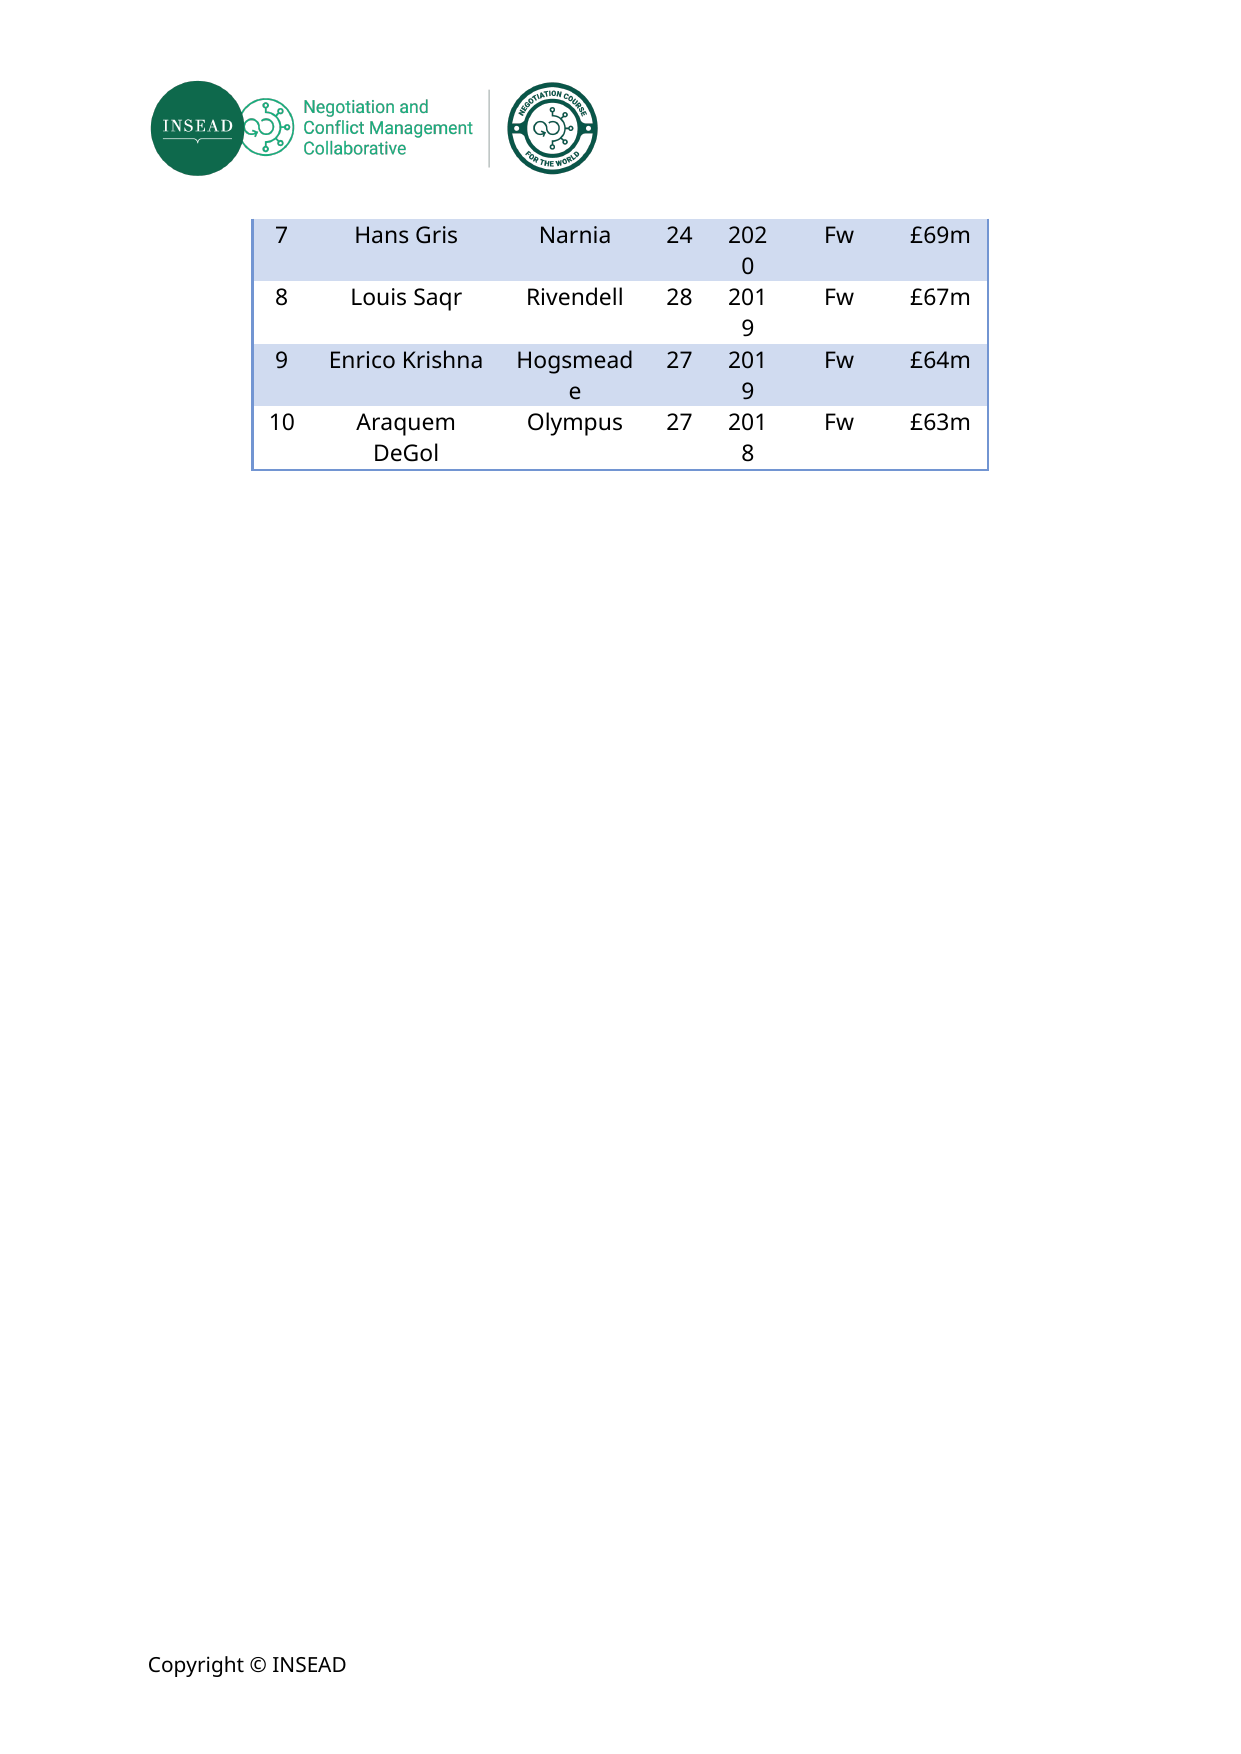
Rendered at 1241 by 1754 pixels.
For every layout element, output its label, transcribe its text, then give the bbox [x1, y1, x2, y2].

table_cell Narnia [501, 219, 648, 281]
table_cell 24 [648, 219, 710, 281]
table_cell 28 [648, 281, 710, 343]
table_cell Hans Gris [311, 219, 501, 281]
table_cell £67m [893, 281, 987, 343]
table_cell 10 [254, 406, 311, 468]
table_cell Olympus [501, 406, 648, 468]
table_cell Fw [785, 406, 893, 468]
table_cell Enrico Krishna [311, 344, 501, 406]
table_cell 9 [254, 344, 311, 406]
table_cell 2019 [710, 344, 785, 406]
table_cell Hogsmeade [501, 344, 648, 406]
table_cell Fw [785, 344, 893, 406]
table_cell 2020 [710, 219, 785, 281]
table_cell 27 [648, 344, 710, 406]
table_cell £63m [893, 406, 987, 468]
table_cell £69m [893, 219, 987, 281]
table_cell 27 [648, 406, 710, 468]
table_cell Fw [785, 219, 893, 281]
table_cell 8 [254, 281, 311, 343]
picture [147, 75, 601, 182]
table_cell £64m [893, 344, 987, 406]
table_cell 2019 [710, 281, 785, 343]
table_cell Rivendell [501, 281, 648, 343]
table_cell Louis Saqr [311, 281, 501, 343]
table_cell Araquem DeGol [311, 406, 501, 468]
table_cell 7 [254, 219, 311, 281]
table_cell Fw [785, 281, 893, 343]
table_cell 2018 [710, 406, 785, 468]
